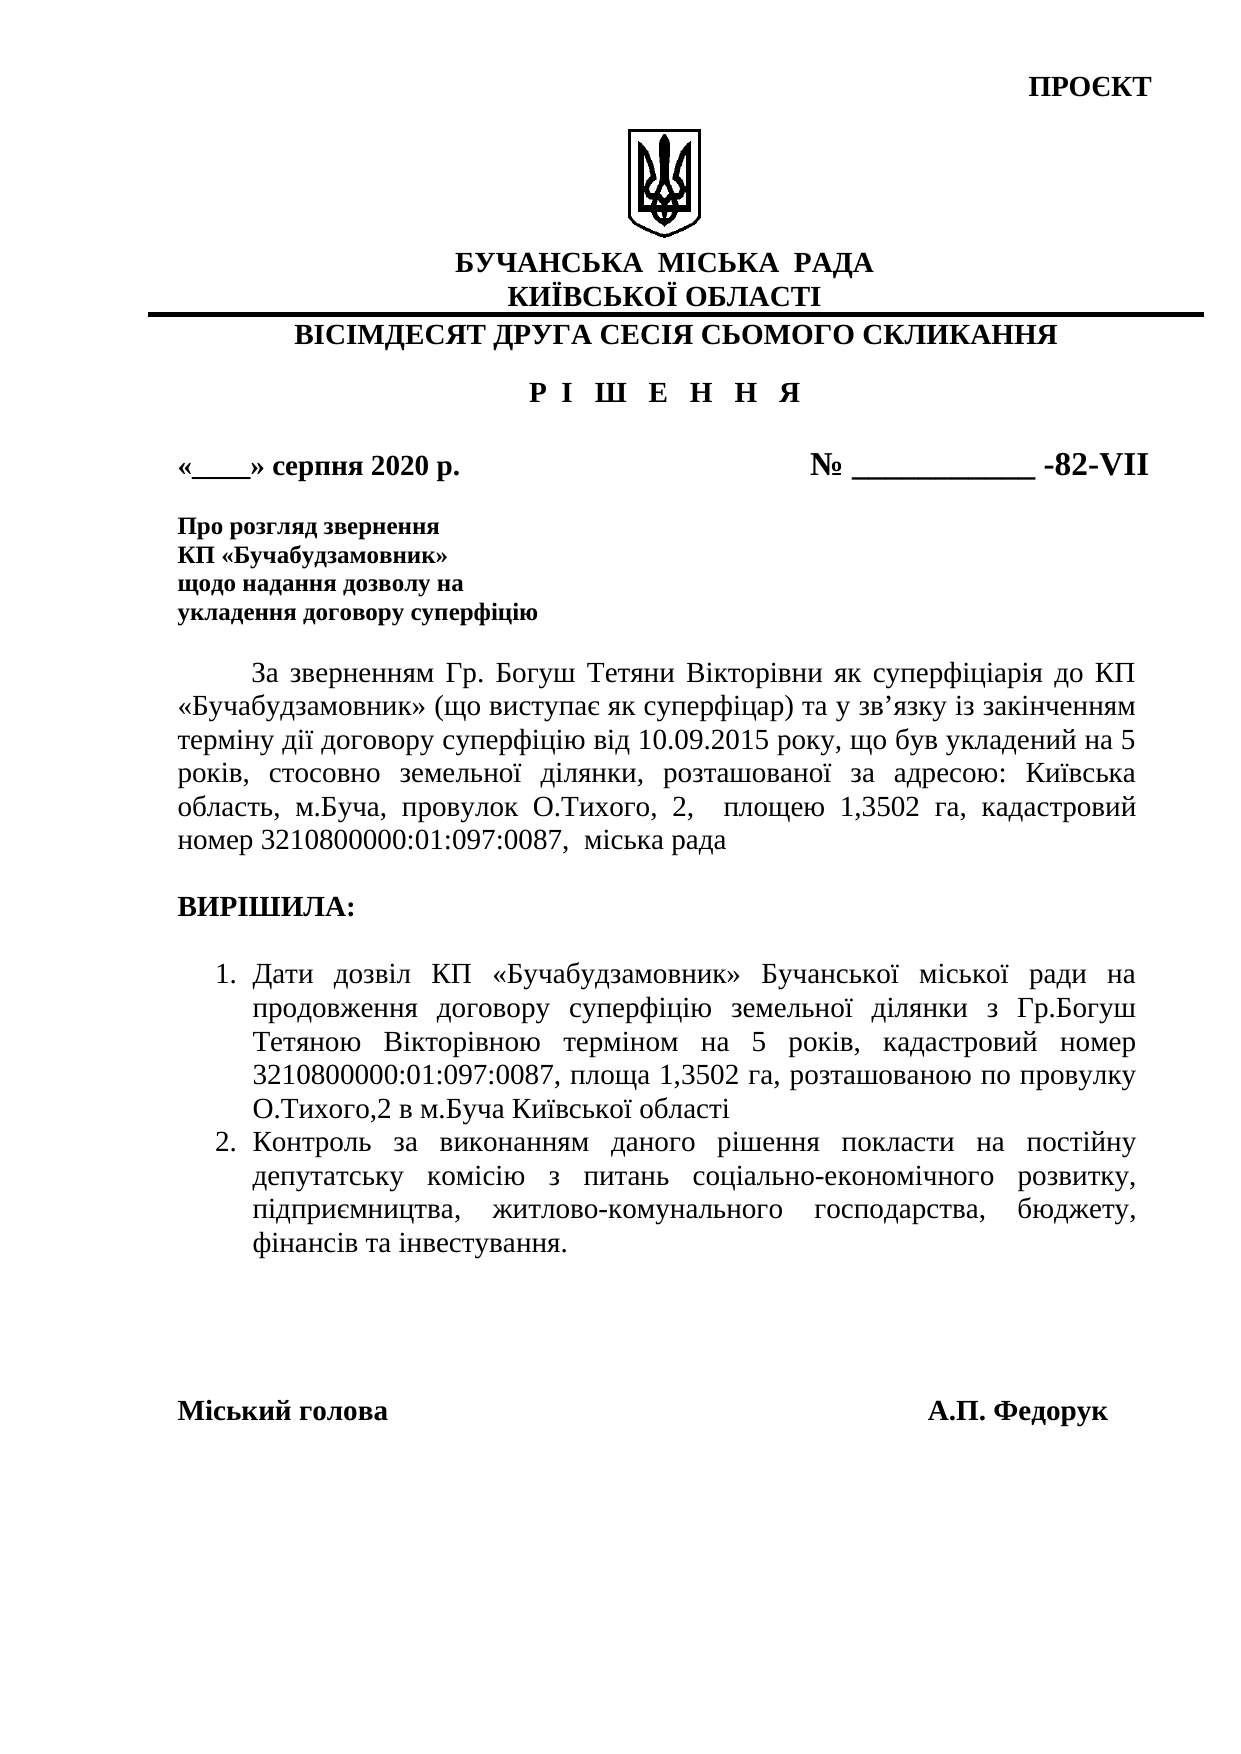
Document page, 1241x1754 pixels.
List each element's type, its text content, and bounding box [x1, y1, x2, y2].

subtitle Р І Ш Е Н Н Я [177, 375, 1152, 409]
list Дати дозвіл КП «Бучабудзамовник» Бучанської міської ради на продовження договору суперфіцію земельної ділянки з Гр.Богуш Тетяною Вікторівною терміном на 5 років, кадастровий номер 3210800000:01:097:0087, площа 1,3502 га, розташованою по провулку О.Тихого,2 в м.Буча Київської області [215, 957, 1137, 1124]
text ВИРІШИЛА: [177, 889, 1137, 923]
table_header ВІСІМДЕСЯТ ДРУГА СЕСІЯ СЬОМОГО СКЛИКАННЯ [148, 317, 1204, 350]
text «____» серпня 2020 р. № ___________ -82-VII [177, 444, 1152, 482]
text КИЇВСЬКОЇ ОБЛАСТІ [177, 279, 1152, 312]
text Міський голова А.П. Федорук [177, 1393, 1152, 1426]
picture [626, 127, 703, 239]
text Про розгляд звернення [177, 511, 1152, 540]
list Контроль за виконанням даного рішення покласти на постійну депутатську комісію з питань соціально-економічного розвитку, підприємництва, житлово-комунального господарства, бюджету, фінансів та інвестування. [215, 1124, 1137, 1258]
text укладення договору суперфіцію [177, 597, 1152, 626]
text БУЧАНСЬКА МІСЬКА РАДА [177, 245, 1152, 279]
subtitle ПРОЄКТ [177, 69, 1152, 103]
text КП «Бучабудзамовник» [177, 540, 1152, 568]
text щодо надання дозволу на [177, 568, 1152, 597]
text За зверненням Гр. Богуш Тетяни Вікторівни як суперфіціарія до КП «Бучабудзамовник» (що виступає як суперфіцар) та у зв’язку із закінченням терміну дії договору суперфіцію від 10.09.2015 року, що був укладений на 5 років, стосовно земельної ділянки, розташованої за адресою: Київська область, м.Буча, провулок О.Тихого, 2, площею 1,3502 га, кадастровий номер 3210800000:01:097:0087, міська рада [177, 655, 1137, 856]
